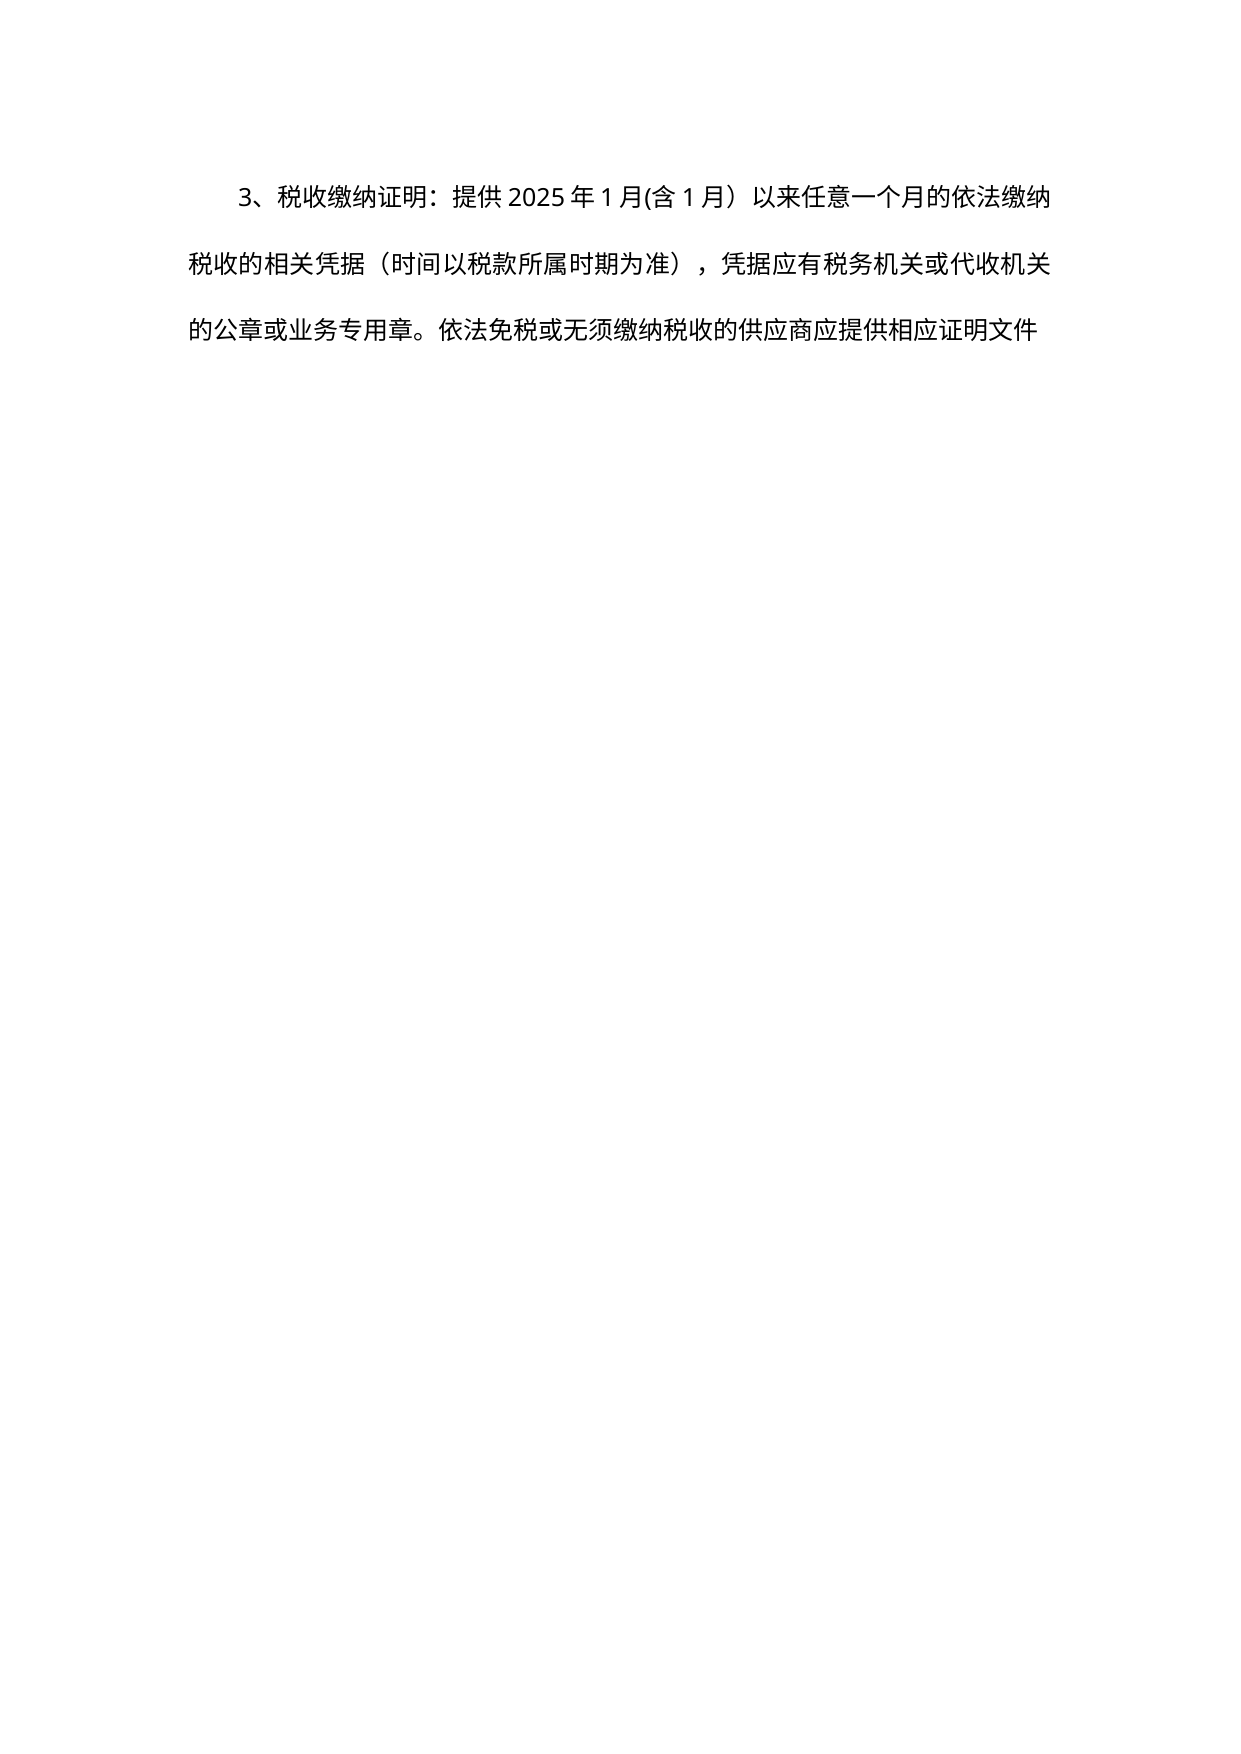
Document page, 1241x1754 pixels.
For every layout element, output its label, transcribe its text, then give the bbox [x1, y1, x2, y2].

text 3、税收缴纳证明：提供2025年1月(含1月）以来任意一个月的依法缴纳税收的相关凭据（时间以税款所属时期为准），凭据应有税务机关或代收机关的公章或业务专用章。依法免税或无须缴纳税收的供应商应提供相应证明文件 [188, 162, 1052, 362]
